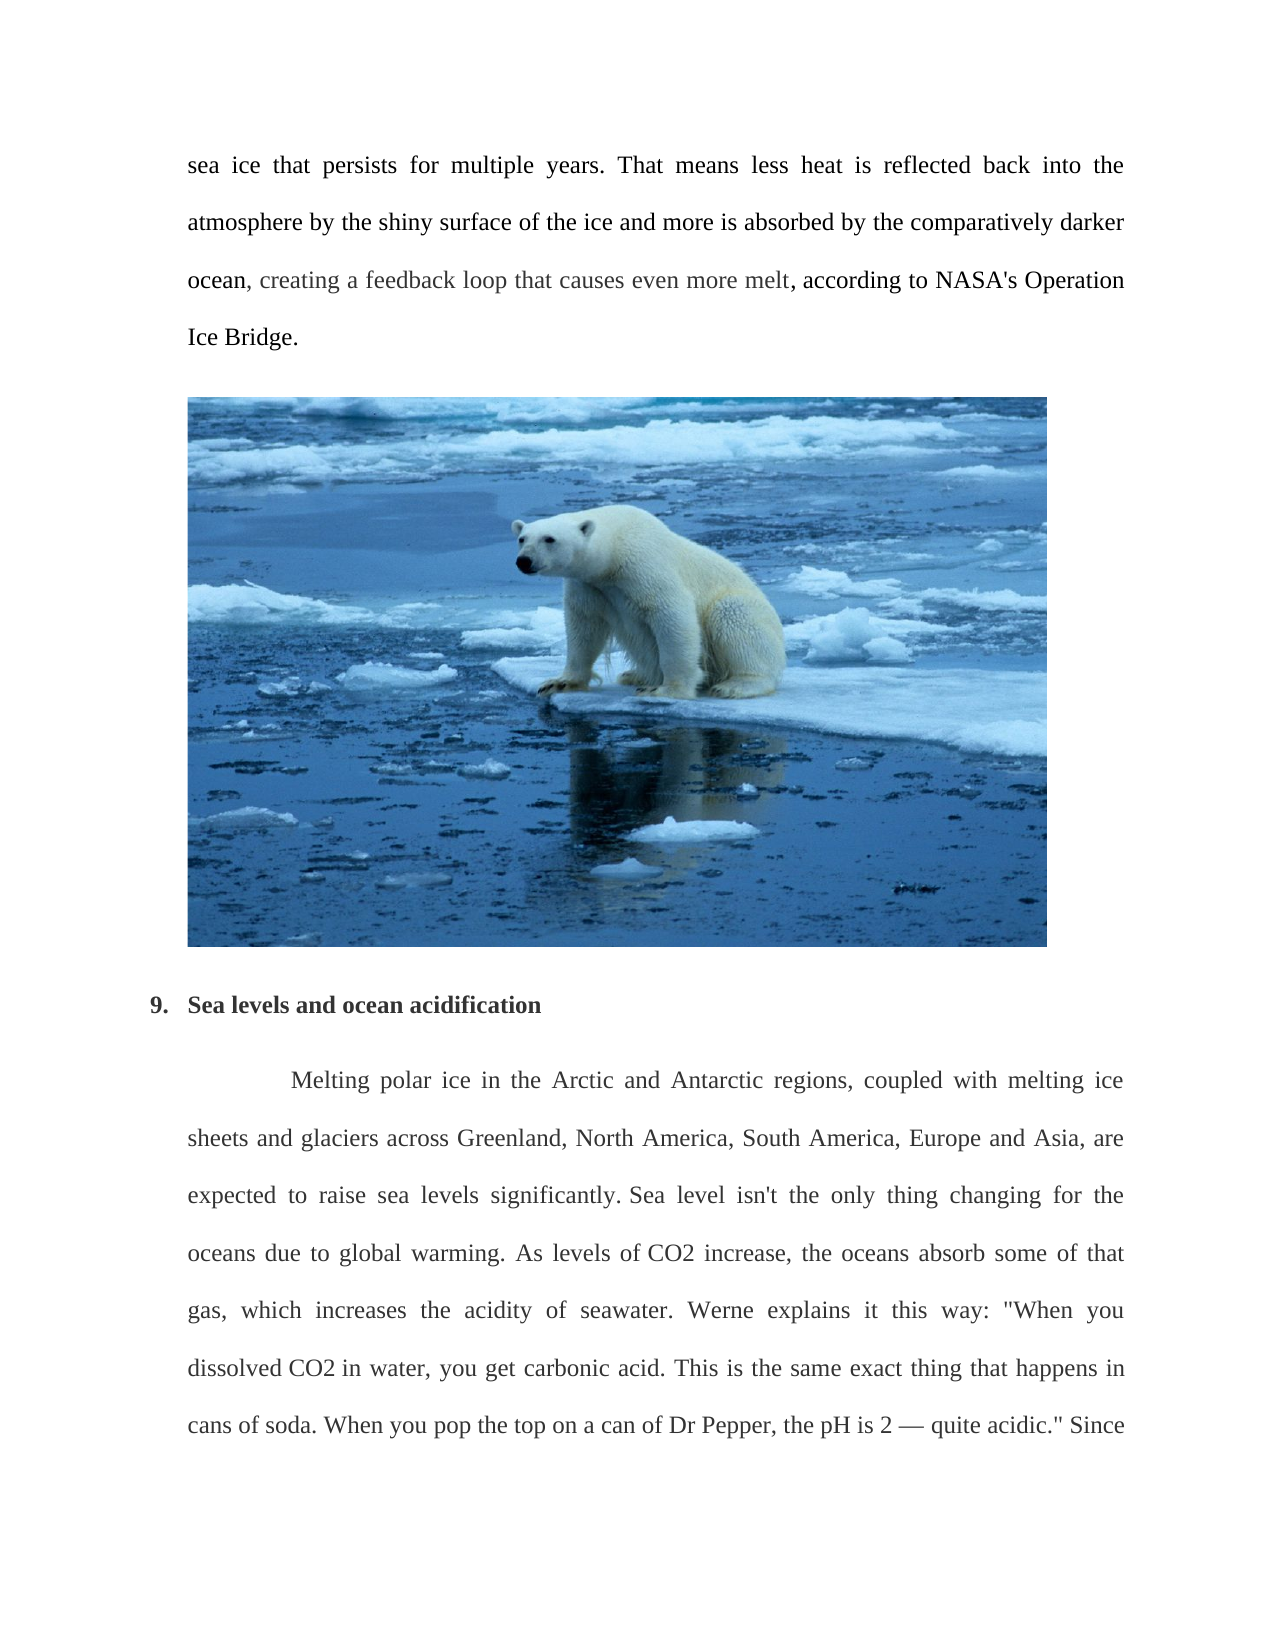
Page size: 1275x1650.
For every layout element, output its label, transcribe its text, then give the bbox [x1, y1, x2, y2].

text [187, 150, 1125, 351]
list Sea levels and ocean acidification [150, 990, 1125, 1019]
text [187, 1065, 1125, 1439]
picture [187, 397, 1047, 947]
